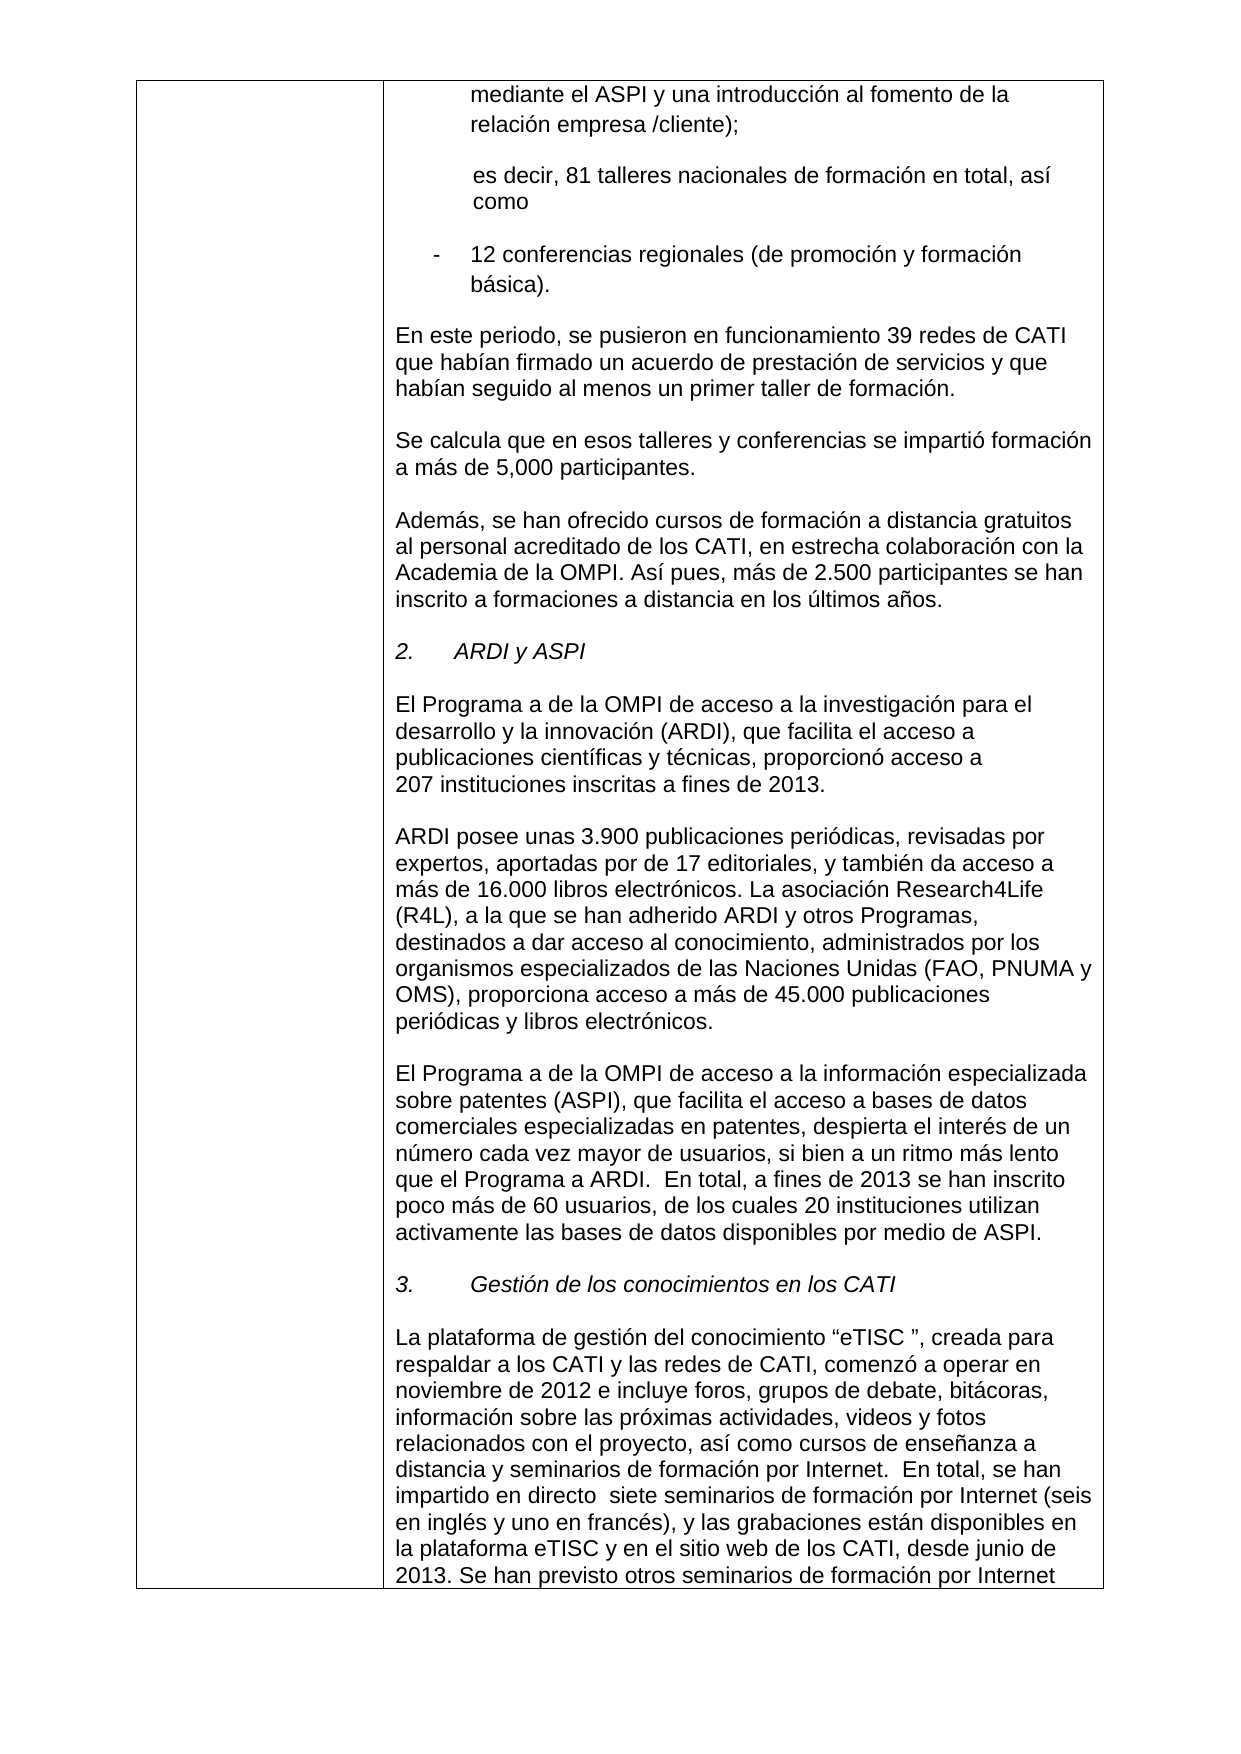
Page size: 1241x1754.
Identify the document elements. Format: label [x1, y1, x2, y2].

table_cell [384, 81, 1103, 1588]
table_cell [137, 81, 383, 1588]
